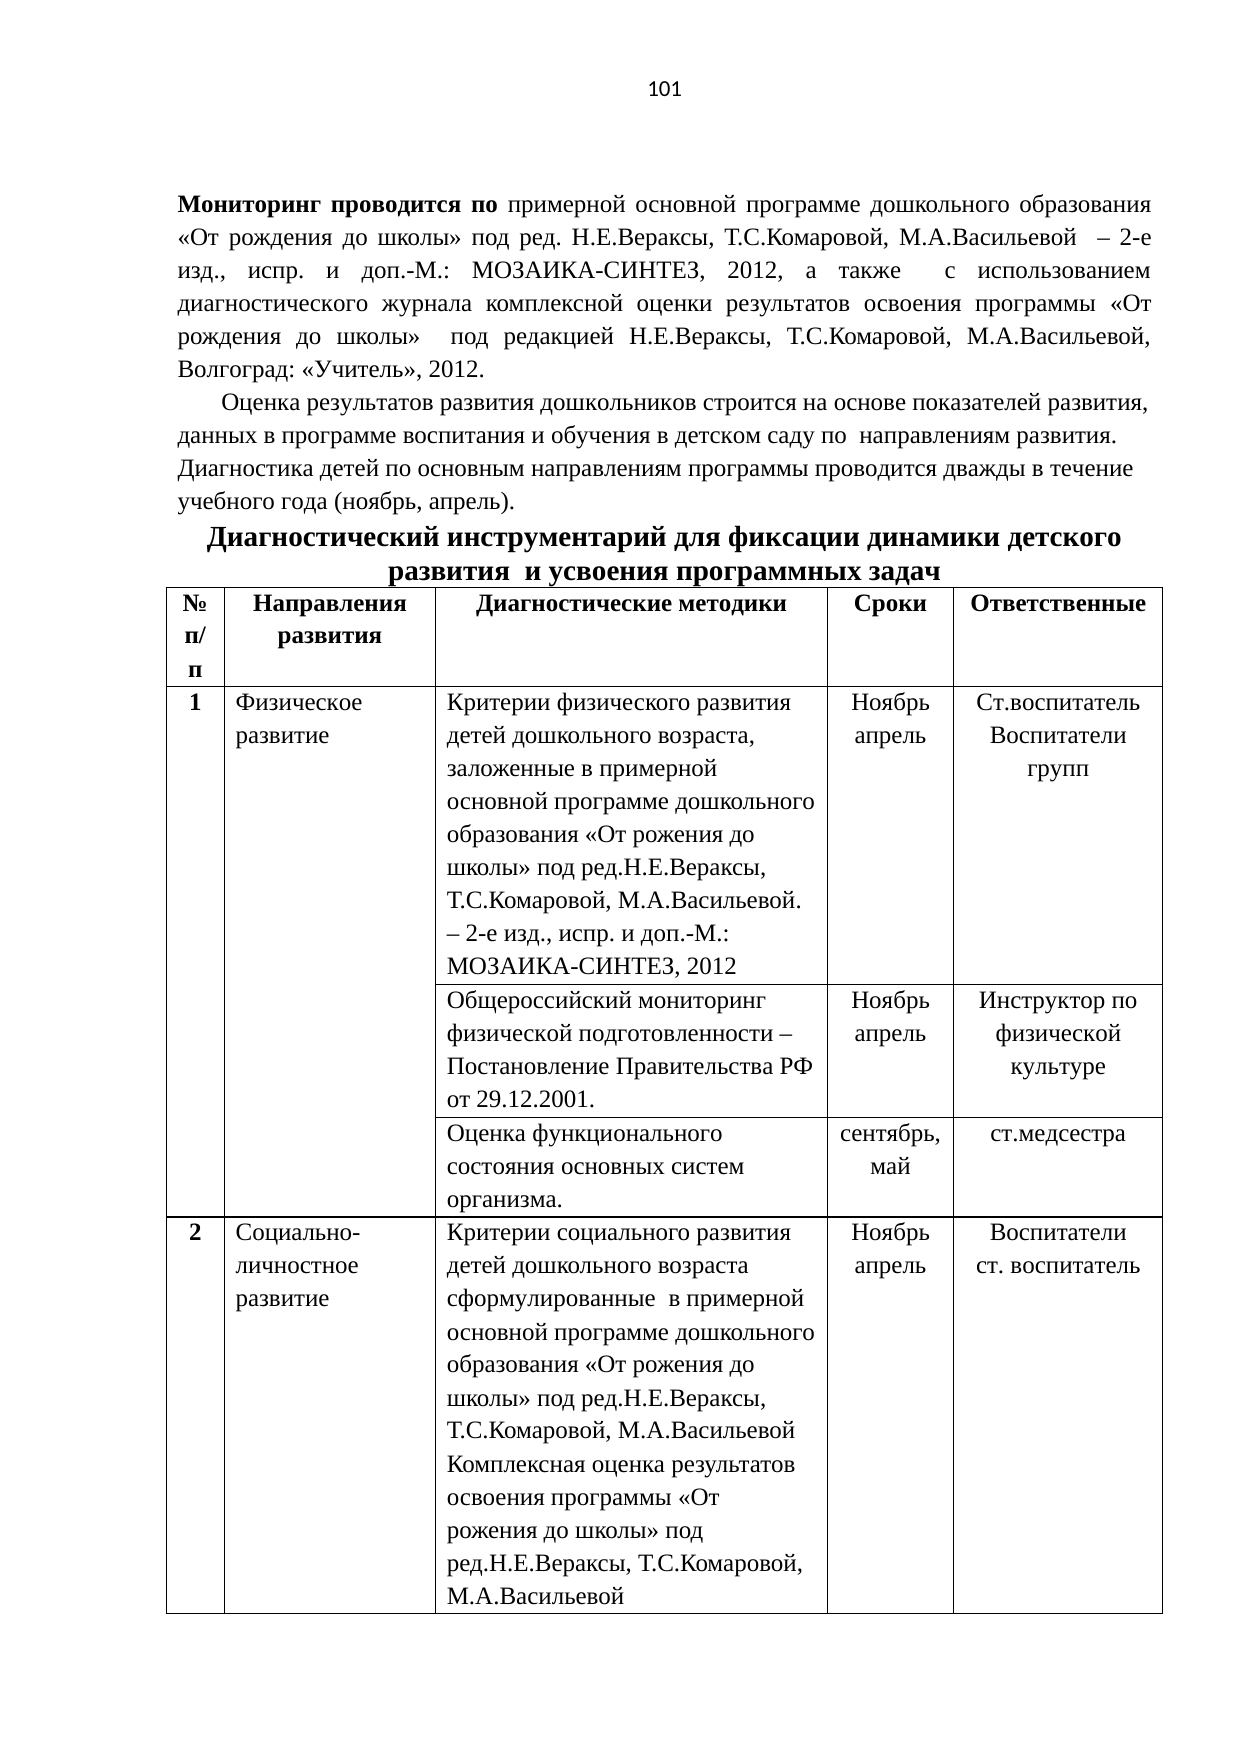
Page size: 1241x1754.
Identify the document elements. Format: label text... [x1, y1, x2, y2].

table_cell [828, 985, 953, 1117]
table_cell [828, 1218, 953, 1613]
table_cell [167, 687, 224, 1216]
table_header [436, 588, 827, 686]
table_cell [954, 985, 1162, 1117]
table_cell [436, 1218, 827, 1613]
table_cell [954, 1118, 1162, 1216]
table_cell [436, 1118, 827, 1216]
text Диагностический инструментарий для фиксации динамики детского развития и усвоения программных задач [177, 519, 1152, 587]
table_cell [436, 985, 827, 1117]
text Диагностика детей по основным направлениям программы проводится дважды в течение учебного года (ноябрь, апрель). [177, 453, 1152, 515]
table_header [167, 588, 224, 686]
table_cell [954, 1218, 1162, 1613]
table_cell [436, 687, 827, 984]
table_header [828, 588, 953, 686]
text Мониторинг проводится по примерной основной программе дошкольного образования «От рождения до школы» под ред. Н.Е.Вераксы, Т.С.Комаровой, М.А.Васильевой – 2-е изд., испр. и доп.-М.: МОЗАИКА-СИНТЕЗ, 2012, а также с использованием диагностического журнала комплексной оценки результатов освоения программы «От рождения до школы» под редакцией Н.Е.Вераксы, Т.С.Комаровой, М.А.Васильевой, Волгоград: «Учитель», 2012. [177, 189, 1152, 383]
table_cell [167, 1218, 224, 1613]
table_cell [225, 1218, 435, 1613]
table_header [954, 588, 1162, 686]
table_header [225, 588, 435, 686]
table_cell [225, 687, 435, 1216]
text Оценка результатов развития дошкольников строится на основе показателей развития, данных в программе воспитания и обучения в детском саду по направлениям развития. [177, 387, 1152, 449]
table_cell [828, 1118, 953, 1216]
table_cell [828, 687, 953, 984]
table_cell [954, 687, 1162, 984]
